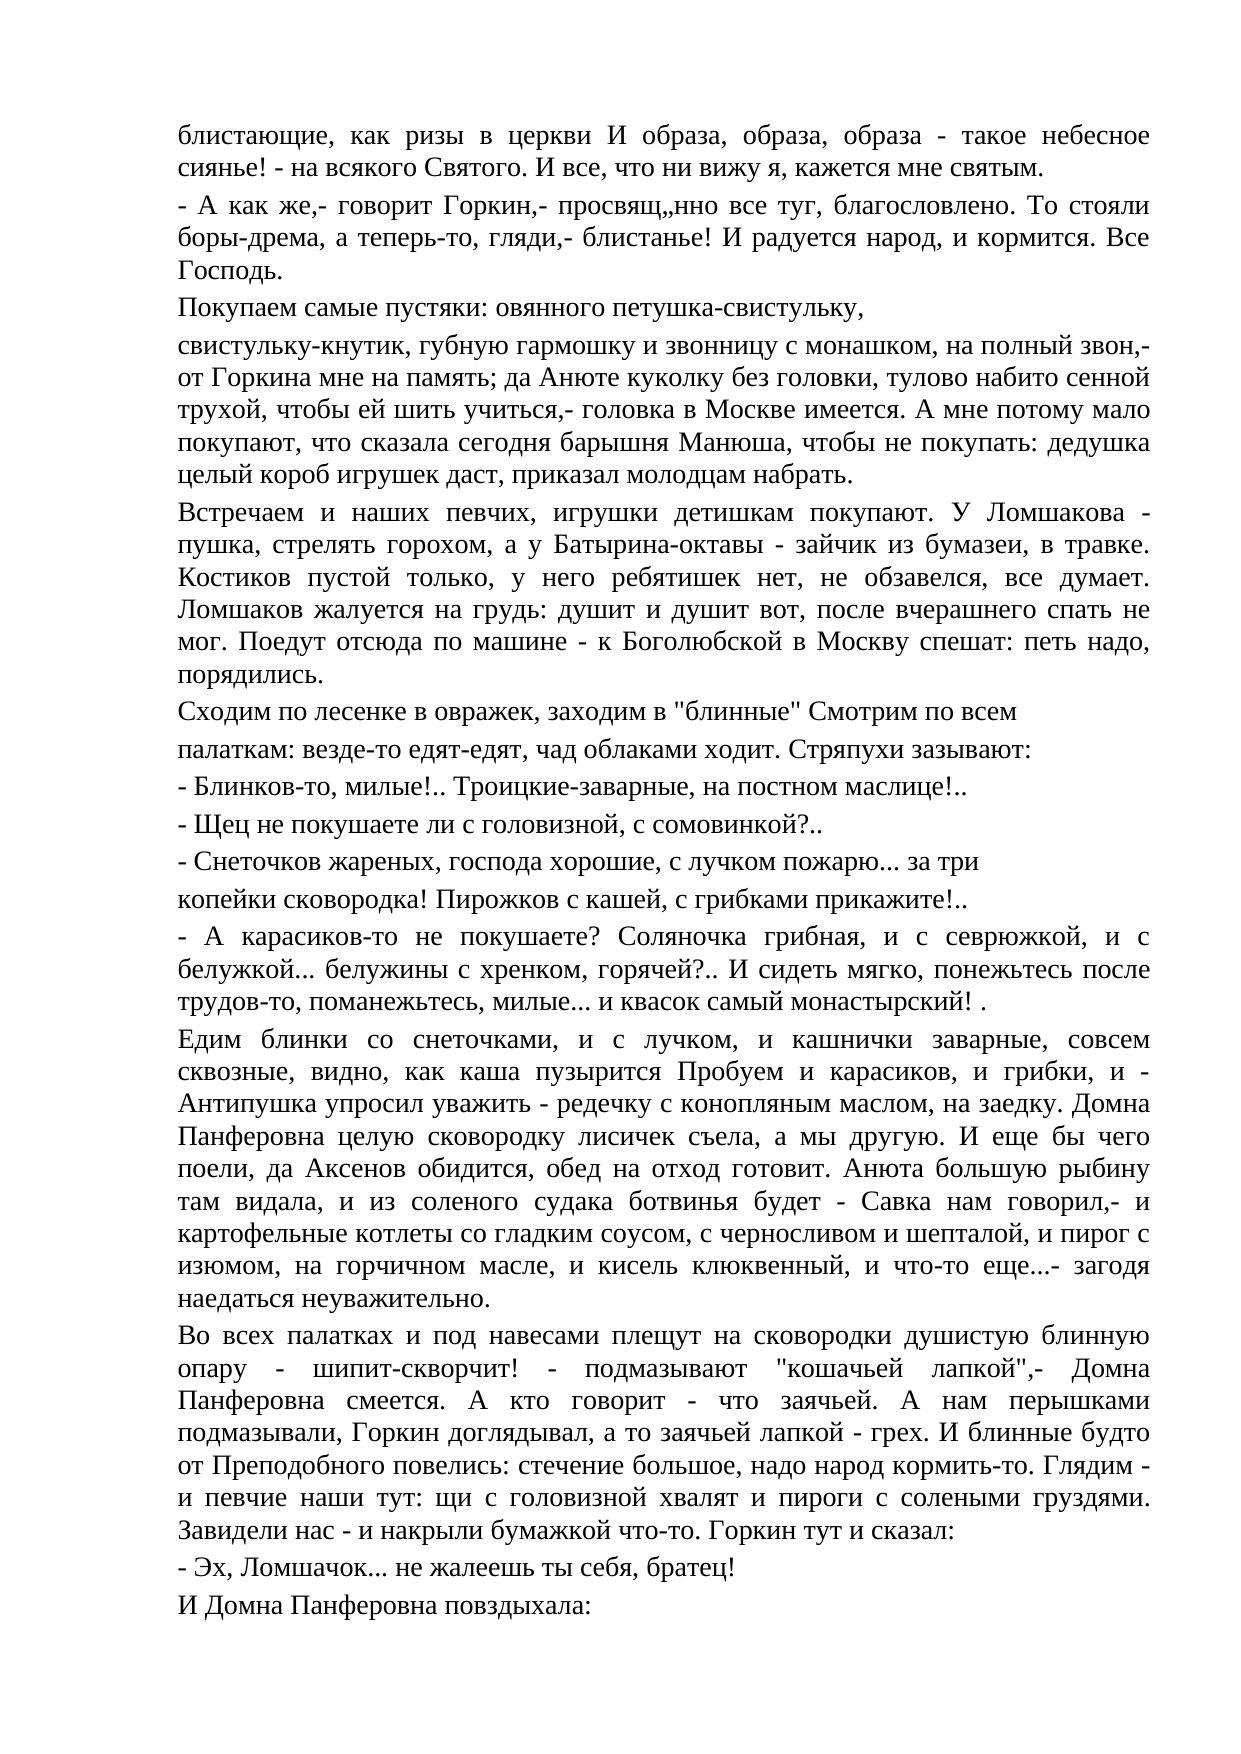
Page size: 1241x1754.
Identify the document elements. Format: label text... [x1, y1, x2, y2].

text свистульку-кнутик, губную гармошку и звонницу с монашком, на полный звон,- от Горкина мне на память; да Анюте куколку без головки, тулово набито сенной трухой, чтобы ей шить учиться,- головка в Москве имеется. А мне потому мало покупают, что сказала сегодня барышня Манюша, чтобы не покупать: дедушка целый короб игрушек даст, приказал молодцам набрать. [177, 328, 1152, 490]
text - А как же,- говорит Горкин,- просвящ„нно все туг, благословлено. То стояли боры-дрема, а теперь-то, гляди,- блистанье! И радуется народ, и кормится. Все Господь. [177, 188, 1152, 285]
text Во всех палатках и под навесами плещут на сковородки душистую блинную опару - шипит-скворчит! - подмазывают "кошачьей лапкой",- Домна Панферовна смеется. А кто говорит - что заячьей. А нам перышками подмазывали, Горкин доглядывал, а то заячьей лапкой - грех. И блинные будто от Преподобного повелись: стечение большое, надо народ кормить-то. Глядим - и певчие наши тут: щи с головизной хвалят и пироги с солеными груздями. Завидели нас - и накрыли бумажкой что-то. Горкин тут и сказал: [177, 1318, 1152, 1545]
text Едим блинки со снеточками, и с лучком, и кашнички заварные, совсем сквозные, видно, как каша пузырится Пробуем и карасиков, и грибки, и - Антипушка упросил уважить - редечку с конопляным маслом, на заедку. Домна Панферовна целую сковородку лисичек съела, а мы другую. И еще бы чего поели, да Аксенов обидится, обед на отход готовит. Анюта большую рыбину там видала, и из соленого судака ботвинья будет - Савка нам говорил,- и картофельные котлеты со гладким соусом, с черносливом и шепталой, и пирог с изюмом, на горчичном масле, и кисель клюквенный, и что-то еще...- загодя наедаться неуважительно. [177, 1022, 1152, 1313]
text - Щец не покушаете ли с головизной, с сомовинкой?.. [177, 807, 1152, 839]
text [177, 118, 1152, 183]
text - А карасиков-то не покушаете? Соляночка грибная, и с севрюжкой, и с белужкой... белужины с хренком, горячей?.. И сидеть мягко, понежьтесь после трудов-то, поманежьтесь, милые... и квасок самый монастырский! . [177, 919, 1152, 1017]
text Покупаем самые пустяки: овянного петушка-свистульку, [177, 290, 1152, 323]
text копейки сковородка! Пирожков с кашей, с грибками прикажите!.. [177, 882, 1152, 914]
text - Блинков-то, милые!.. Троицкие-заварные, на постном маслице!.. [177, 769, 1152, 802]
text палаткам: везде-то едят-едят, чад облаками ходит. Стряпухи зазывают: [177, 732, 1152, 764]
text Сходим по лесенке в овражек, заходим в "блинные" Смотрим по всем [177, 694, 1152, 727]
text - Эх, Ломшачок... не жалеешь ты себя, братец! [177, 1550, 1152, 1583]
text - Снеточков жареных, господа хорошие, с лучком пожарю... за три [177, 844, 1152, 877]
text И Домна Панферовна повздыхала: [177, 1588, 1152, 1620]
text Встречаем и наших певчих, игрушки детишкам покупают. У Ломшакова - пушка, стрелять горохом, а у Батырина-октавы - зайчик из бумазеи, в травке. Костиков пустой только, у него ребятишек нет, не обзавелся, все думает. Ломшаков жалуется на грудь: душит и душит вот, после вчерашнего спать не мог. Поедут отсюда по машине - к Боголюбской в Москву спешат: петь надо, порядились. [177, 495, 1152, 689]
